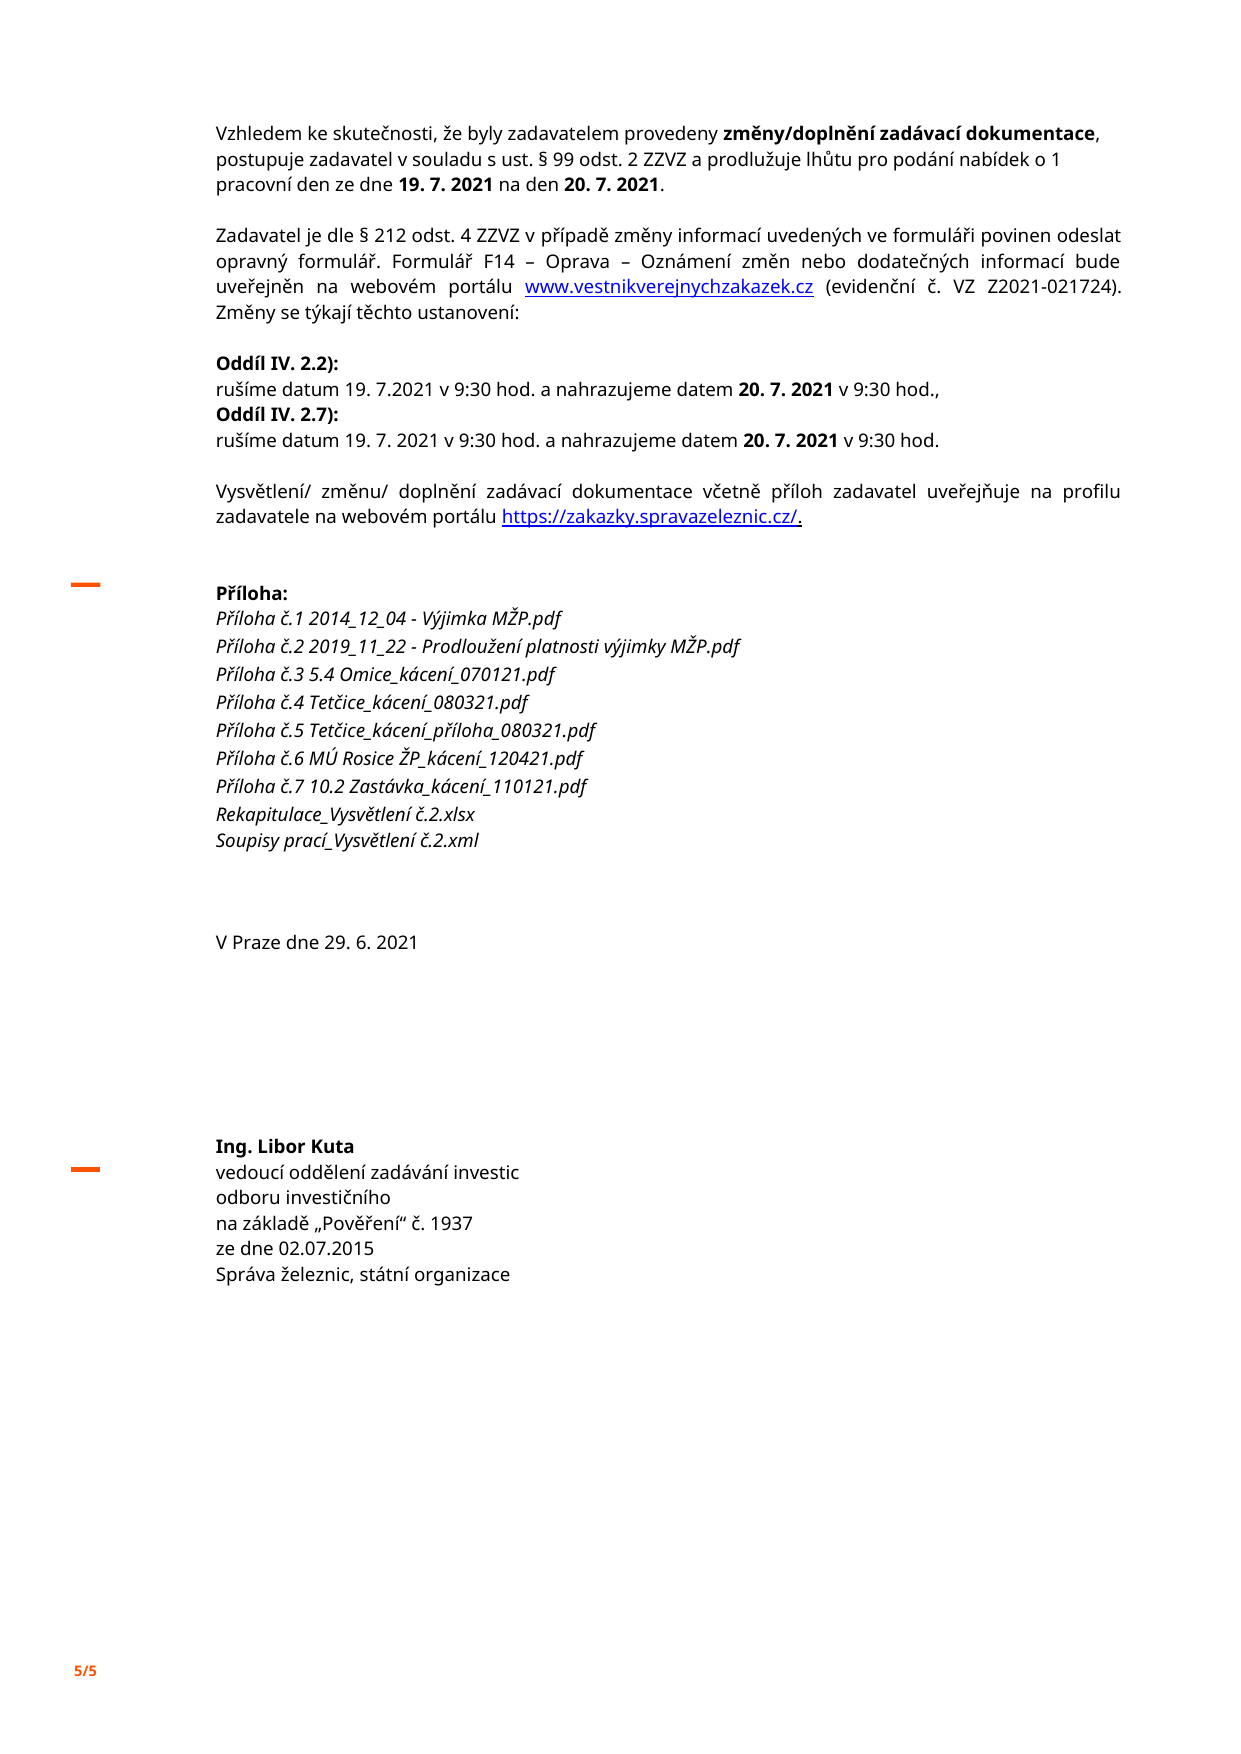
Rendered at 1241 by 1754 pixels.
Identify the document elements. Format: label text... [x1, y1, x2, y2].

text Zadavatel je dle § 212 odst. 4 ZZVZ v případě změny informací uvedených ve formuláři povinen odeslat opravný formulář. Formulář F14 – Oprava – Oznámení změn nebo dodatečných informací bude uveřejněn na webovém portálu www.vestnikverejnychzakazek.cz (evidenční č. VZ Z2021-021724). Změny se týkají těchto ustanovení: [216, 223, 1122, 325]
text Příloha č.7 10.2 Zastávka_kácení_110121.pdf [216, 774, 1122, 799]
text Rekapitulace_Vysvětlení č.2.xlsx [216, 802, 1122, 827]
text Správa železnic, státní organizace [216, 1261, 1122, 1287]
text Soupisy prací_Vysvětlení č.2.xml [216, 827, 1122, 853]
text odboru investičního [216, 1184, 1122, 1210]
text Oddíl IV. 2.7): [216, 401, 1122, 427]
text Příloha: [216, 580, 1122, 606]
text Oddíl IV. 2.2): [216, 350, 1122, 376]
text Příloha č.2 2019_11_22 - Prodloužení platnosti výjimky MŽP.pdf [216, 633, 1122, 659]
text vedoucí oddělení zadávání investic [216, 1159, 1122, 1184]
text Příloha č.3 5.4 Omice_kácení_070121.pdf [216, 662, 1122, 687]
text Příloha č.5 Tetčice_kácení_příloha_080321.pdf [216, 718, 1122, 743]
text Vzhledem ke skutečnosti, že byly zadavatelem provedeny změny/doplnění zadávací dokumentace, postupuje zadavatel v souladu s ust. § 99 odst. 2 ZZVZ a prodlužuje lhůtu pro podání nabídek o 1 pracovní den ze dne 19. 7. 2021 na den 20. 7. 2021. [216, 121, 1122, 197]
text rušíme datum 19. 7. 2021 v 9:30 hod. a nahrazujeme datem 20. 7. 2021 v 9:30 hod. [216, 427, 1122, 452]
text Vysvětlení/ změnu/ doplnění zadávací dokumentace včetně příloh zadavatel uveřejňuje na profilu zadavatele na webovém portálu https://zakazky.spravazeleznic.cz/. [216, 478, 1122, 529]
text na základě „Pověření“ č. 1937 [216, 1210, 1122, 1236]
text V Praze dne 29. 6. 2021 [216, 929, 1122, 955]
text Ing. Libor Kuta [216, 1133, 1122, 1159]
text Příloha č.4 Tetčice_kácení_080321.pdf [216, 689, 1122, 715]
text Příloha č.6 MÚ Rosice ŽP_kácení_120421.pdf [216, 746, 1122, 771]
text rušíme datum 19. 7.2021 v 9:30 hod. a nahrazujeme datem 20. 7. 2021 v 9:30 hod., [216, 376, 1122, 401]
text ze dne 02.07.2015 [216, 1236, 1122, 1261]
text Příloha č.1 2014_12_04 - Výjimka MŽP.pdf [216, 606, 1122, 631]
